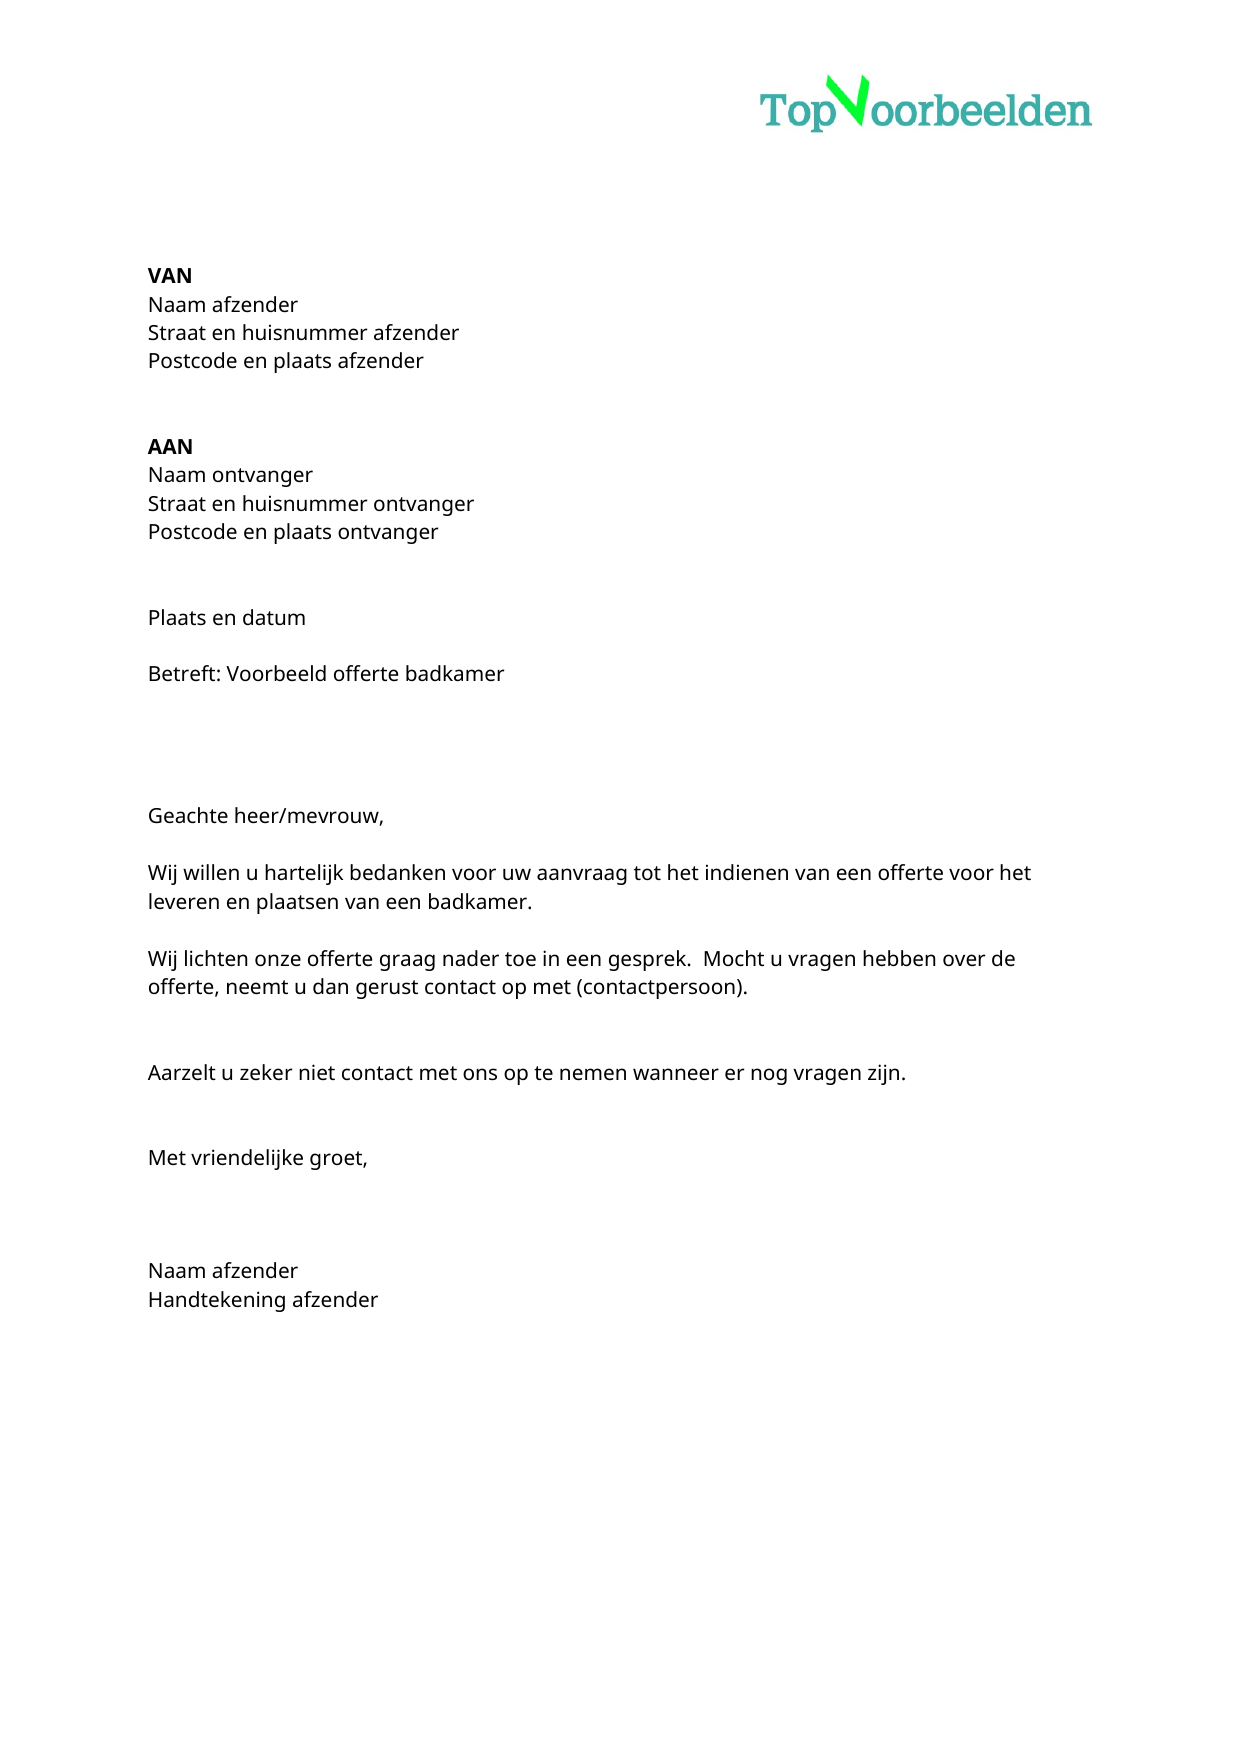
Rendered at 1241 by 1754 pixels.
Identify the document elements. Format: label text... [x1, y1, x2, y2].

picture [759, 73, 1093, 133]
text Naam ontvanger [148, 460, 1093, 489]
text AAN [148, 432, 1093, 460]
text Betreft: Voorbeeld offerte badkamer [148, 659, 1093, 688]
text VAN [148, 261, 1093, 290]
text Postcode en plaats ontvanger [148, 517, 1093, 546]
text Geachte heer/mevrouw, [148, 802, 1093, 830]
text Wij willen u hartelijk bedanken voor uw aanvraag tot het indienen van een offerte voor het leveren en plaatsen van een badkamer. [148, 858, 1093, 915]
text Naam afzender [148, 1257, 1093, 1285]
text Handtekening afzender [148, 1285, 1093, 1313]
text Straat en huisnummer ontvanger [148, 489, 1093, 517]
text Straat en huisnummer afzender [148, 318, 1093, 347]
text Postcode en plaats afzender [148, 347, 1093, 375]
text Plaats en datum [148, 603, 1093, 631]
text Met vriendelijke groet, [148, 1143, 1093, 1171]
text Aarzelt u zeker niet contact met ons op te nemen wanneer er nog vragen zijn. [148, 1058, 1093, 1086]
text Naam afzender [148, 290, 1093, 318]
text Wij lichten onze offerte graag nader toe in een gesprek. Mocht u vragen hebben over de offerte, neemt u dan gerust contact op met (contactpersoon). [148, 944, 1093, 1001]
